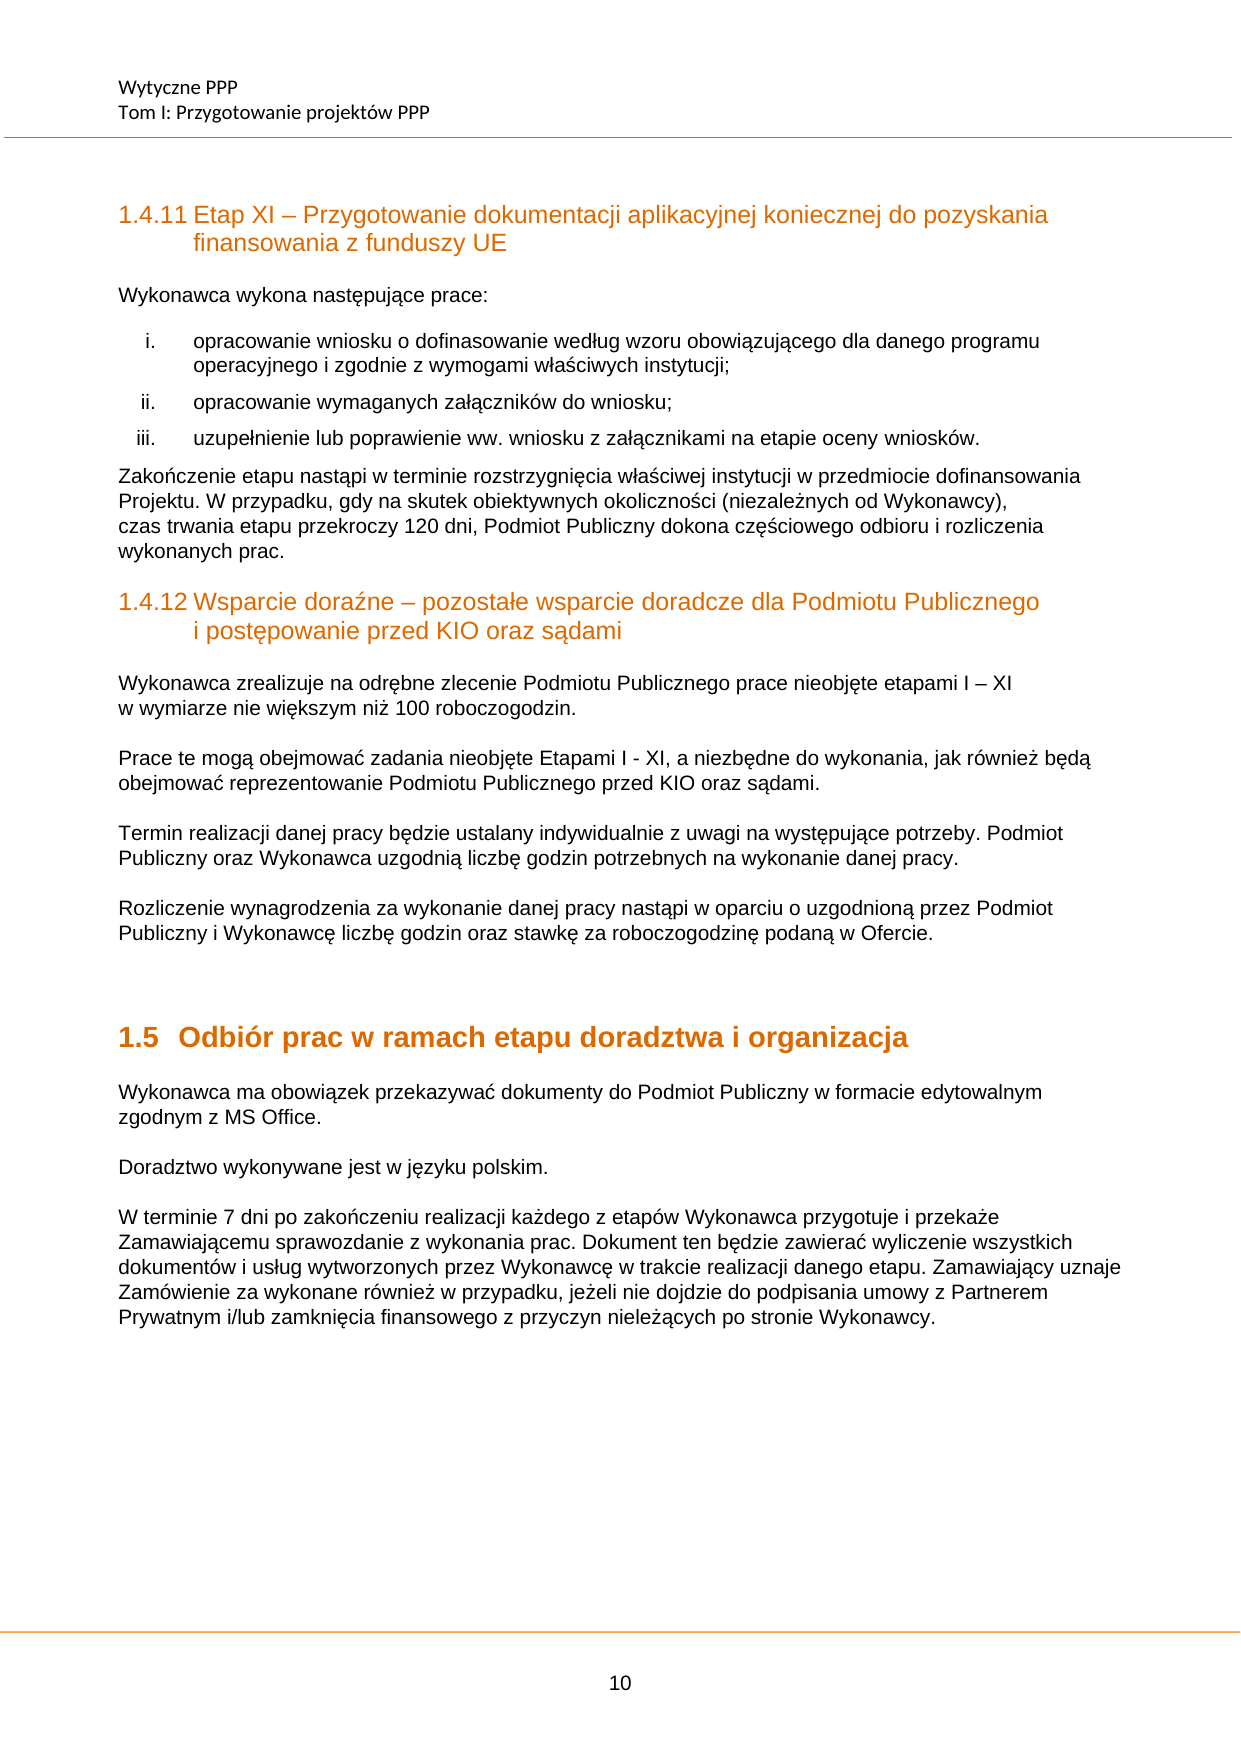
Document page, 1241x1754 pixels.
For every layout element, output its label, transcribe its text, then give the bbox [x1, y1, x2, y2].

text Zakończenie etapu nastąpi w terminie rozstrzygnięcia właściwej instytucji w przedmiocie dofinansowania Projektu. W przypadku, gdy na skutek obiektywnych okoliczności (niezależnych od Wykonawcy), czas trwania etapu przekroczy 120 dni, Podmiot Publiczny dokona częściowego odbioru i rozliczenia wykonanych prac. [118, 462, 1122, 562]
text Prace te mogą obejmować zadania nieobjęte Etapami I - XI, a niezbędne do wykonania, jak również będą obejmować reprezentowanie Podmiotu Publicznego przed KIO oraz sądami. [118, 745, 1122, 795]
list opracowanie wymaganych załączników do wniosku; [156, 389, 1122, 413]
text Wykonawca zrealizuje na odrębne zlecenie Podmiotu Publicznego prace nieobjęte etapami I – XI w wymiarze nie większym niż 100 roboczogodzin. [118, 670, 1122, 720]
list opracowanie wniosku o dofinasowanie według wzoru obowiązującego dla danego programu operacyjnego i zgodnie z wymogami właściwych instytucji; [156, 329, 1122, 377]
text Rozliczenie wynagrodzenia za wykonanie danej pracy nastąpi w oparciu o uzgodnioną przez Podmiot Publiczny i Wykonawcę liczbę godzin oraz stawkę za roboczogodzinę podaną w Ofercie. [118, 895, 1122, 945]
subtitle Odbiór prac w ramach etapu doradztwa i organizacja [118, 1020, 1122, 1053]
text Wykonawca ma obowiązek przekazywać dokumenty do Podmiot Publiczny w formacie edytowalnym zgodnym z MS Office. [118, 1078, 1122, 1128]
text W terminie 7 dni po zakończeniu realizacji każdego z etapów Wykonawca przygotuje i przekaże Zamawiającemu sprawozdanie z wykonania prac. Dokument ten będzie zawierać wyliczenie wszystkich dokumentów i usług wytworzonych przez Wykonawcę w trakcie realizacji danego etapu. Zamawiający uznaje Zamówienie za wykonane również w przypadku, jeżeli nie dojdzie do podpisania umowy z Partnerem Prywatnym i/lub zamknięcia finansowego z przyczyn nieleżących po stronie Wykonawcy. [118, 1203, 1122, 1328]
text Doradztwo wykonywane jest w języku polskim. [118, 1153, 1122, 1178]
list uzupełnienie lub poprawienie ww. wniosku z załącznikami na etapie oceny wniosków. [156, 426, 1122, 450]
text Termin realizacji danej pracy będzie ustalany indywidualnie z uwagi na występujące potrzeby. Podmiot Publiczny oraz Wykonawca uzgodnią liczbę godzin potrzebnych na wykonanie danej pracy. [118, 820, 1122, 870]
subtitle Wsparcie doraźne – pozostałe wsparcie doradcze dla Podmiotu Publicznego i postępowanie przed KIO oraz sądami [118, 587, 1122, 645]
subtitle Etap XI – Przygotowanie dokumentacji aplikacyjnej koniecznej do pozyskania finansowania z funduszy UE [118, 200, 1122, 257]
text Wykonawca wykona następujące prace: [118, 282, 1122, 307]
